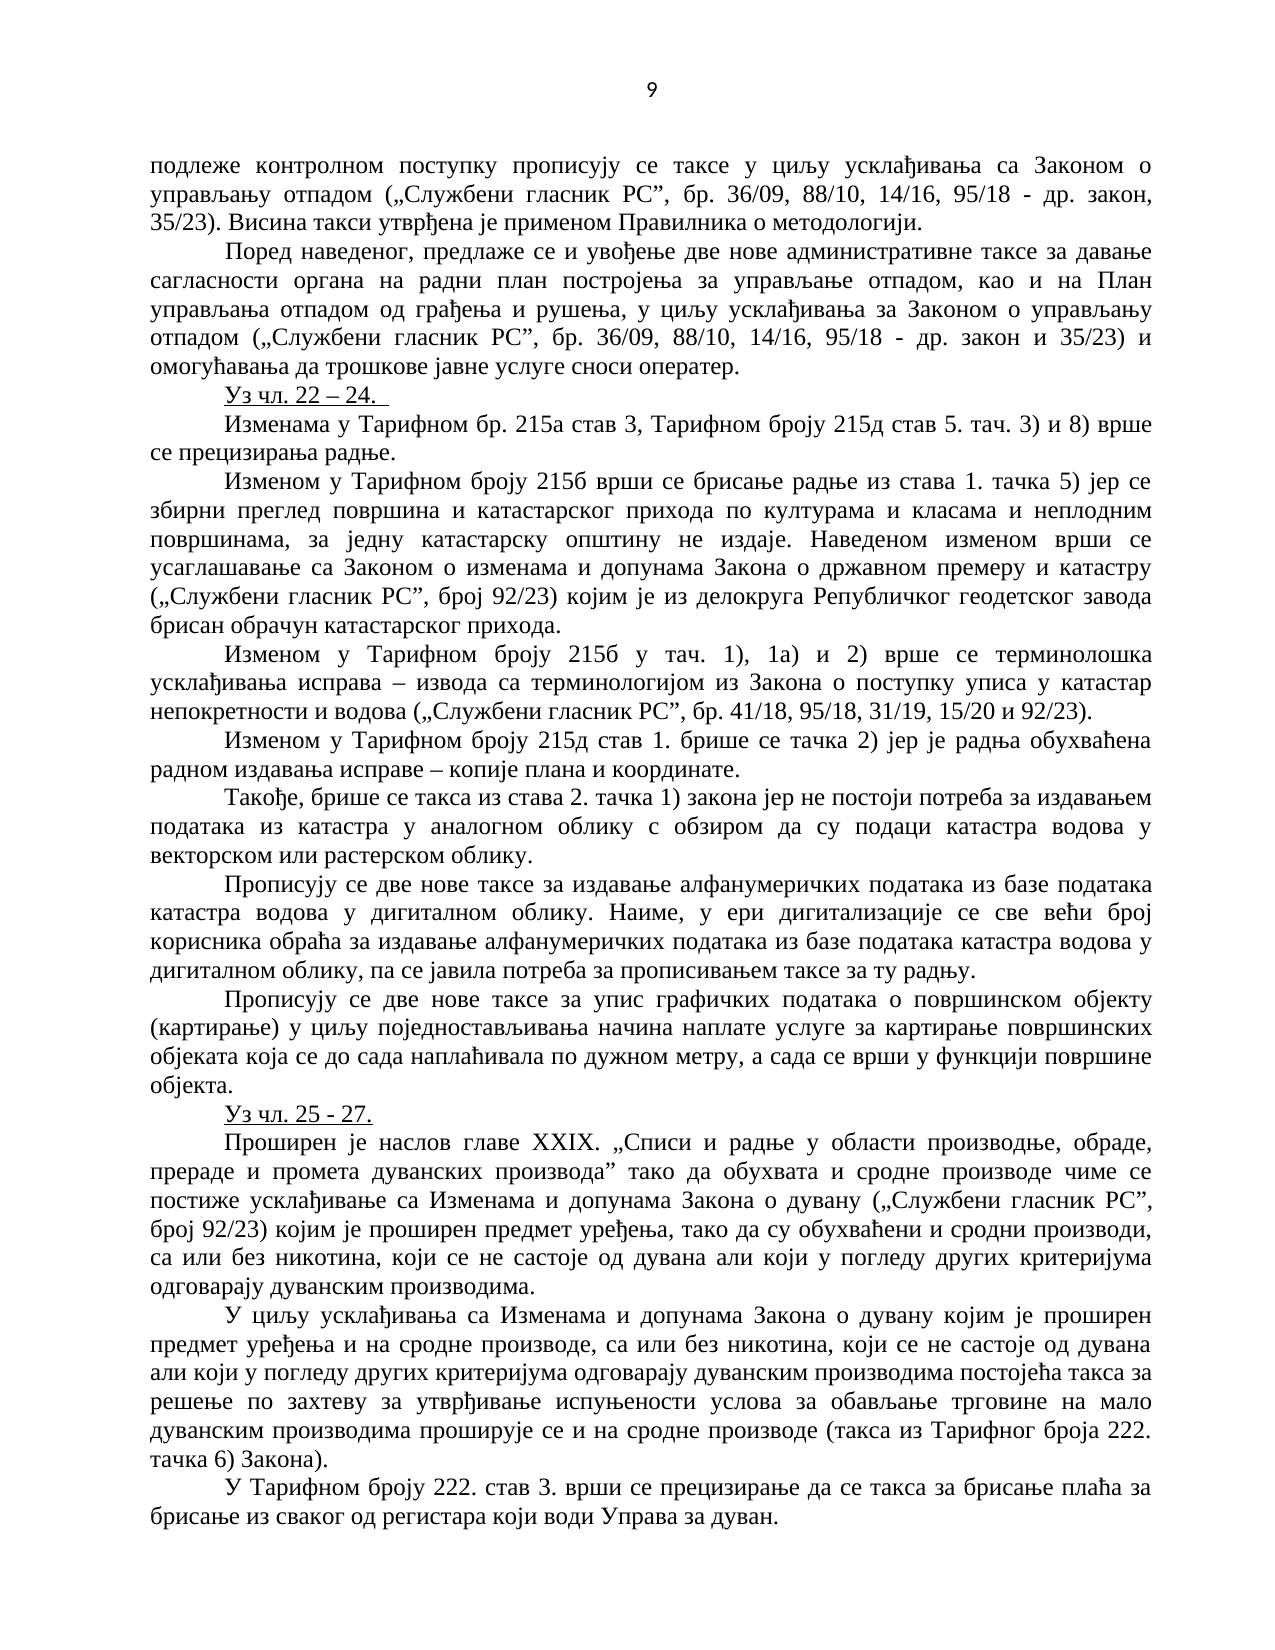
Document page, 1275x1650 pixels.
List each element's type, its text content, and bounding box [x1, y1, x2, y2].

text Изменом у Тарифном броју 215б у тач. 1), 1а) и 2) врше се терминолошка усклађивања исправа – извода са терминологијом из Закона о поступку уписа у катастар непокретности и водова („Службени гласник РСˮ, бр. 41/18, 95/18, 31/19, 15/20 и 92/23). [150, 639, 1153, 725]
text Уз чл. 25 - 27. [150, 1099, 1153, 1127]
text Уз чл. 22 – 24. [150, 380, 1153, 409]
text Прописују се две нове таксе за упис графичких података о површинском објекту (картирање) у циљу поједностављивања начина наплате услуге за картирање површинских објеката која се до сада наплаћивала по дужном метру, а сада се врши у функцији површине објекта. [150, 984, 1153, 1099]
text Изменама у Тарифном бр. 215а став 3, Тарифном броју 215д став 5. тач. 3) и 8) врше се прецизирања радње. [150, 409, 1153, 466]
text Изменом у Тарифном броју 215д став 1. брише се тачка 2) јер је радња обухваћена радном издавања исправе – копије плана и координате. [150, 725, 1153, 782]
text Поред наведеног, предлаже се и увођење две нове административне таксе за давање сагласности органа на радни план постројења за управљање отпадом, као и на План управљања отпадом од грађења и рушења, у циљу усклађивања за Законом о управљању отпадом („Службени гласник РСˮ, бр. 36/09, 88/10, 14/16, 95/18 - др. закон и 35/23) и омогућавања да трошкове јавне услуге сноси оператер. [150, 236, 1153, 380]
text У Тарифном броју 222. став 3. врши се прецизирање да се такса за брисање плаћа за брисање из сваког од регистара који води Управа за дуван. [150, 1472, 1153, 1530]
text Изменом у Тарифном броју 215б врши се брисање радње из става 1. тачка 5) јер се збирни преглед површина и катастарског прихода по културама и класама и неплодним површинама, за једну катастарску општину не издаје. Наведеном изменом врши се усаглашавање са Законом о изменама и допунама Закона о државном премеру и катастру („Службени гласник РСˮ, број 92/23) којим је из делокруга Републичког геодетског завода брисан обрачун катастарског прихода. [150, 466, 1153, 639]
text У циљу усклађивања са Изменама и допунама Закона о дувану којим је проширен предмет уређења и на сродне производе, са или без никотина, који се не састоје од дувана али који у погледу других критеријума одговарају дуванским производима постојећа такса за решење по захтеву за утврђивање испуњености услова за обављање трговине на мало дуванским производима проширује се и на сродне производе (такса из Тарифног броја 222. тачка 6) Закона). [150, 1300, 1153, 1472]
text Прописују се две нове таксе за издавање алфанумеричких података из базе података катастра водова у дигиталном облику. Наиме, у ери дигитализације се све већи број корисника обраћа за издавање алфанумеричких података из базе података катастра водова у дигиталном облику, па се јавила потреба за прописивањем таксе за ту радњу. [150, 869, 1153, 984]
text Такође, брише се такса из става 2. тачка 1) закона јер не постоји потреба за издавањем података из катастра у аналогном облику с обзиром да су подаци катастра водова у векторском или растерском облику. [150, 782, 1153, 869]
text Проширен је наслов главе XXIX. „Списи и радње у области производње, обраде, прераде и промета дуванских производа” тако да обухвата и сродне производе чиме се постиже усклађивање са Изменама и допунама Закона о дувану („Службени гласник РСˮ, број 92/23) којим је проширен предмет уређења, тако да су обухваћени и сродни производи, са или без никотина, који се не састоје од дувана али који у погледу других критеријума одговарају дуванским производима. [150, 1127, 1153, 1300]
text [150, 150, 1153, 236]
